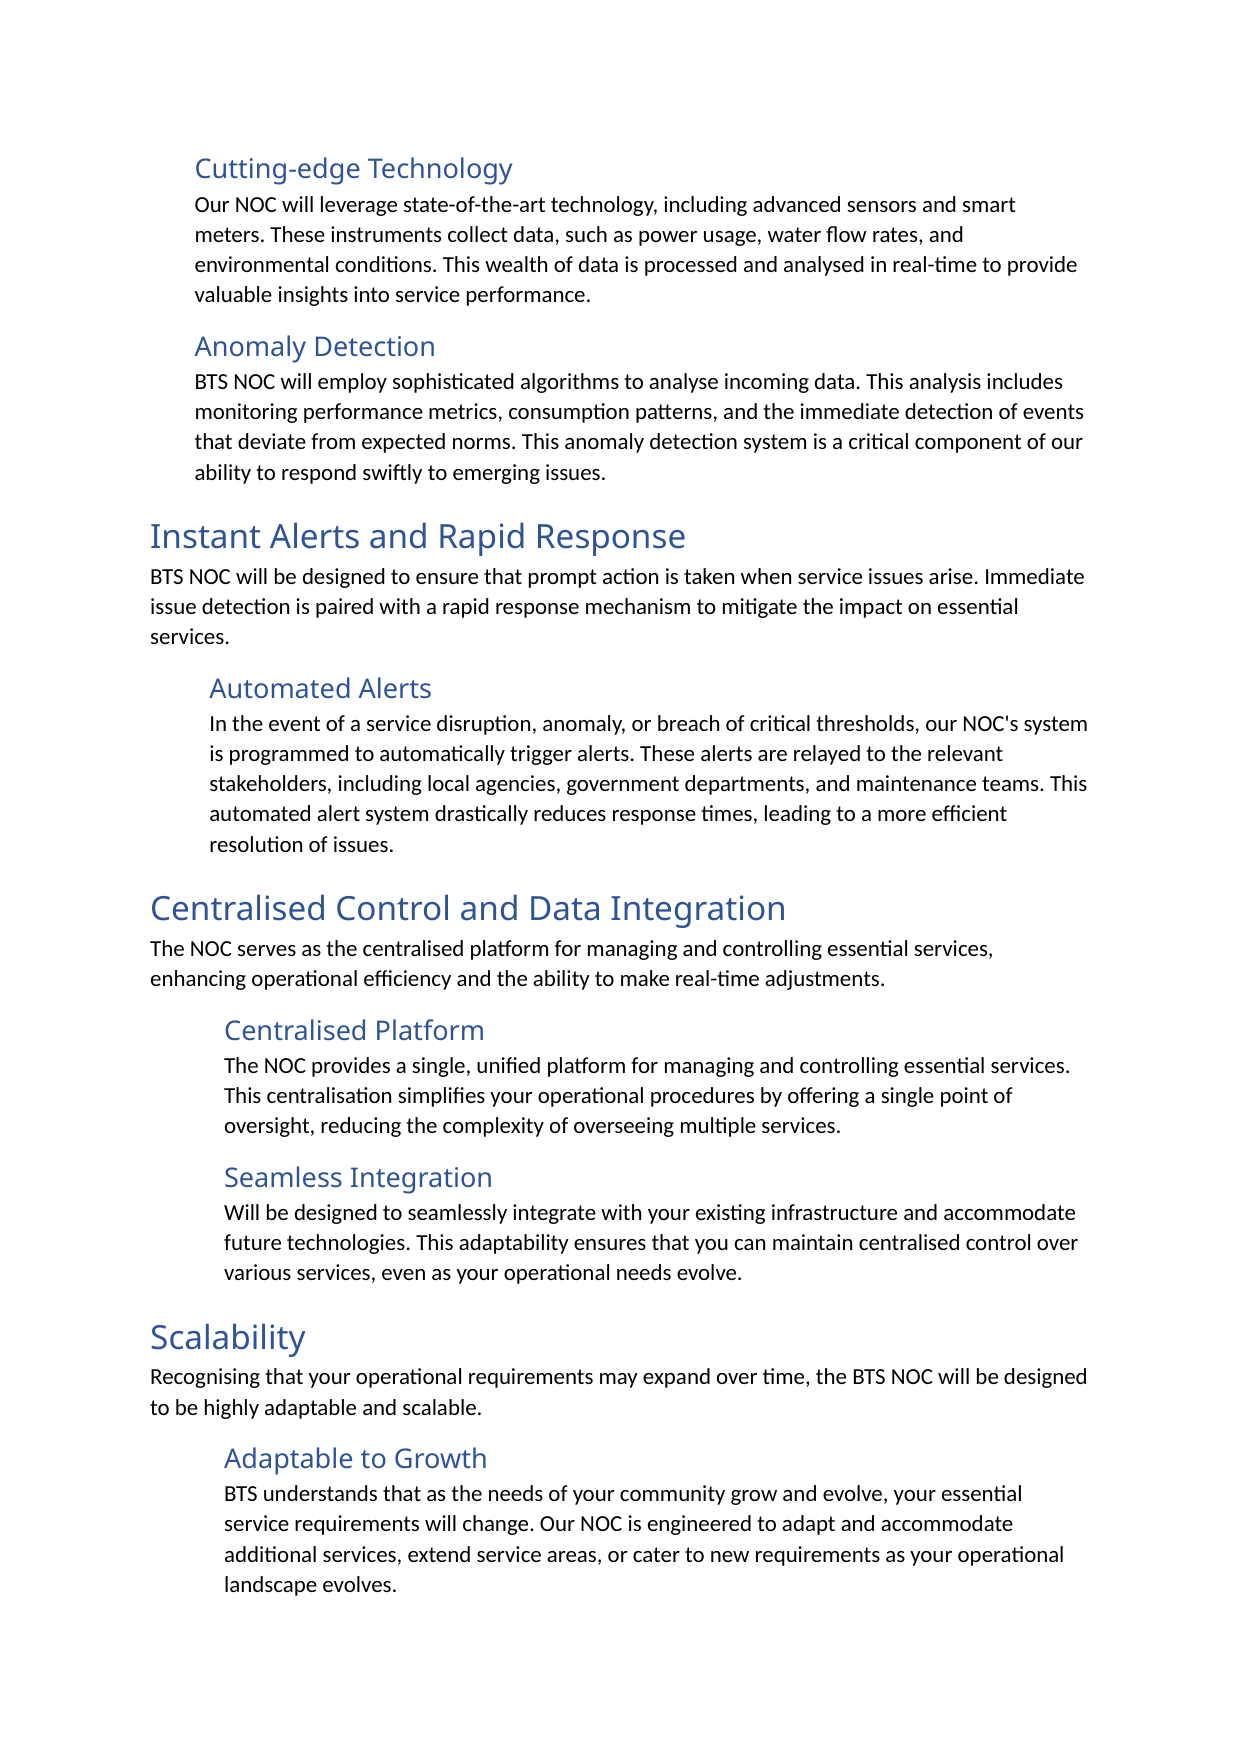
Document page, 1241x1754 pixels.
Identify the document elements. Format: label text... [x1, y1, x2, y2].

text Recognising that your operational requirements may expand over time, the BTS NOC will be designed to be highly adaptable and scalable. [150, 1362, 1090, 1421]
subtitle Adaptable to Growth [224, 1439, 1090, 1476]
subtitle Centralised Platform [224, 1011, 1090, 1048]
text BTS understands that as the needs of your community grow and evolve, your essential service requirements will change. Our NOC is engineered to adapt and accommodate additional services, extend service areas, or cater to new requirements as your operational landscape evolves. [224, 1479, 1090, 1598]
subtitle Centralised Control and Data Integration [150, 885, 1090, 930]
text BTS NOC will be designed to ensure that prompt action is taken when service issues arise. Immediate issue detection is paired with a rapid response mechanism to mitigate the impact on essential services. [150, 562, 1090, 650]
subtitle Instant Alerts and Rapid Response [150, 513, 1090, 558]
subtitle Scalability [150, 1313, 1090, 1359]
subtitle Anomaly Detection [194, 327, 1090, 364]
text BTS NOC will employ sophisticated algorithms to analyse incoming data. This analysis includes monitoring performance metrics, consumption patterns, and the immediate detection of events that deviate from expected norms. This anomaly detection system is a critical component of our ability to respond swiftly to emerging issues. [194, 367, 1090, 486]
subtitle Automated Alerts [209, 669, 1090, 706]
subtitle Cutting-edge Technology [194, 150, 1090, 187]
text Our NOC will leverage state-of-the-art technology, including advanced sensors and smart meters. These instruments collect data, such as power usage, water flow rates, and environmental conditions. This wealth of data is processed and analysed in real-time to provide valuable insights into service performance. [194, 190, 1090, 308]
text Will be designed to seamlessly integrate with your existing infrastructure and accommodate future technologies. This adaptability ensures that you can maintain centralised control over various services, even as your operational needs evolve. [224, 1198, 1090, 1286]
text The NOC provides a single, unified platform for managing and controlling essential services. This centralisation simplifies your operational procedures by offering a single point of oversight, reducing the complexity of overseeing multiple services. [224, 1051, 1090, 1139]
text The NOC serves as the centralised platform for managing and controlling essential services, enhancing operational efficiency and the ability to make real-time adjustments. [150, 934, 1090, 992]
subtitle Seamless Integration [224, 1158, 1090, 1195]
text In the event of a service disruption, anomaly, or breach of critical thresholds, our NOC's system is programmed to automatically trigger alerts. These alerts are relayed to the relevant stakeholders, including local agencies, government departments, and maintenance teams. This automated alert system drastically reduces response times, leading to a more efficient resolution of issues. [209, 709, 1090, 858]
